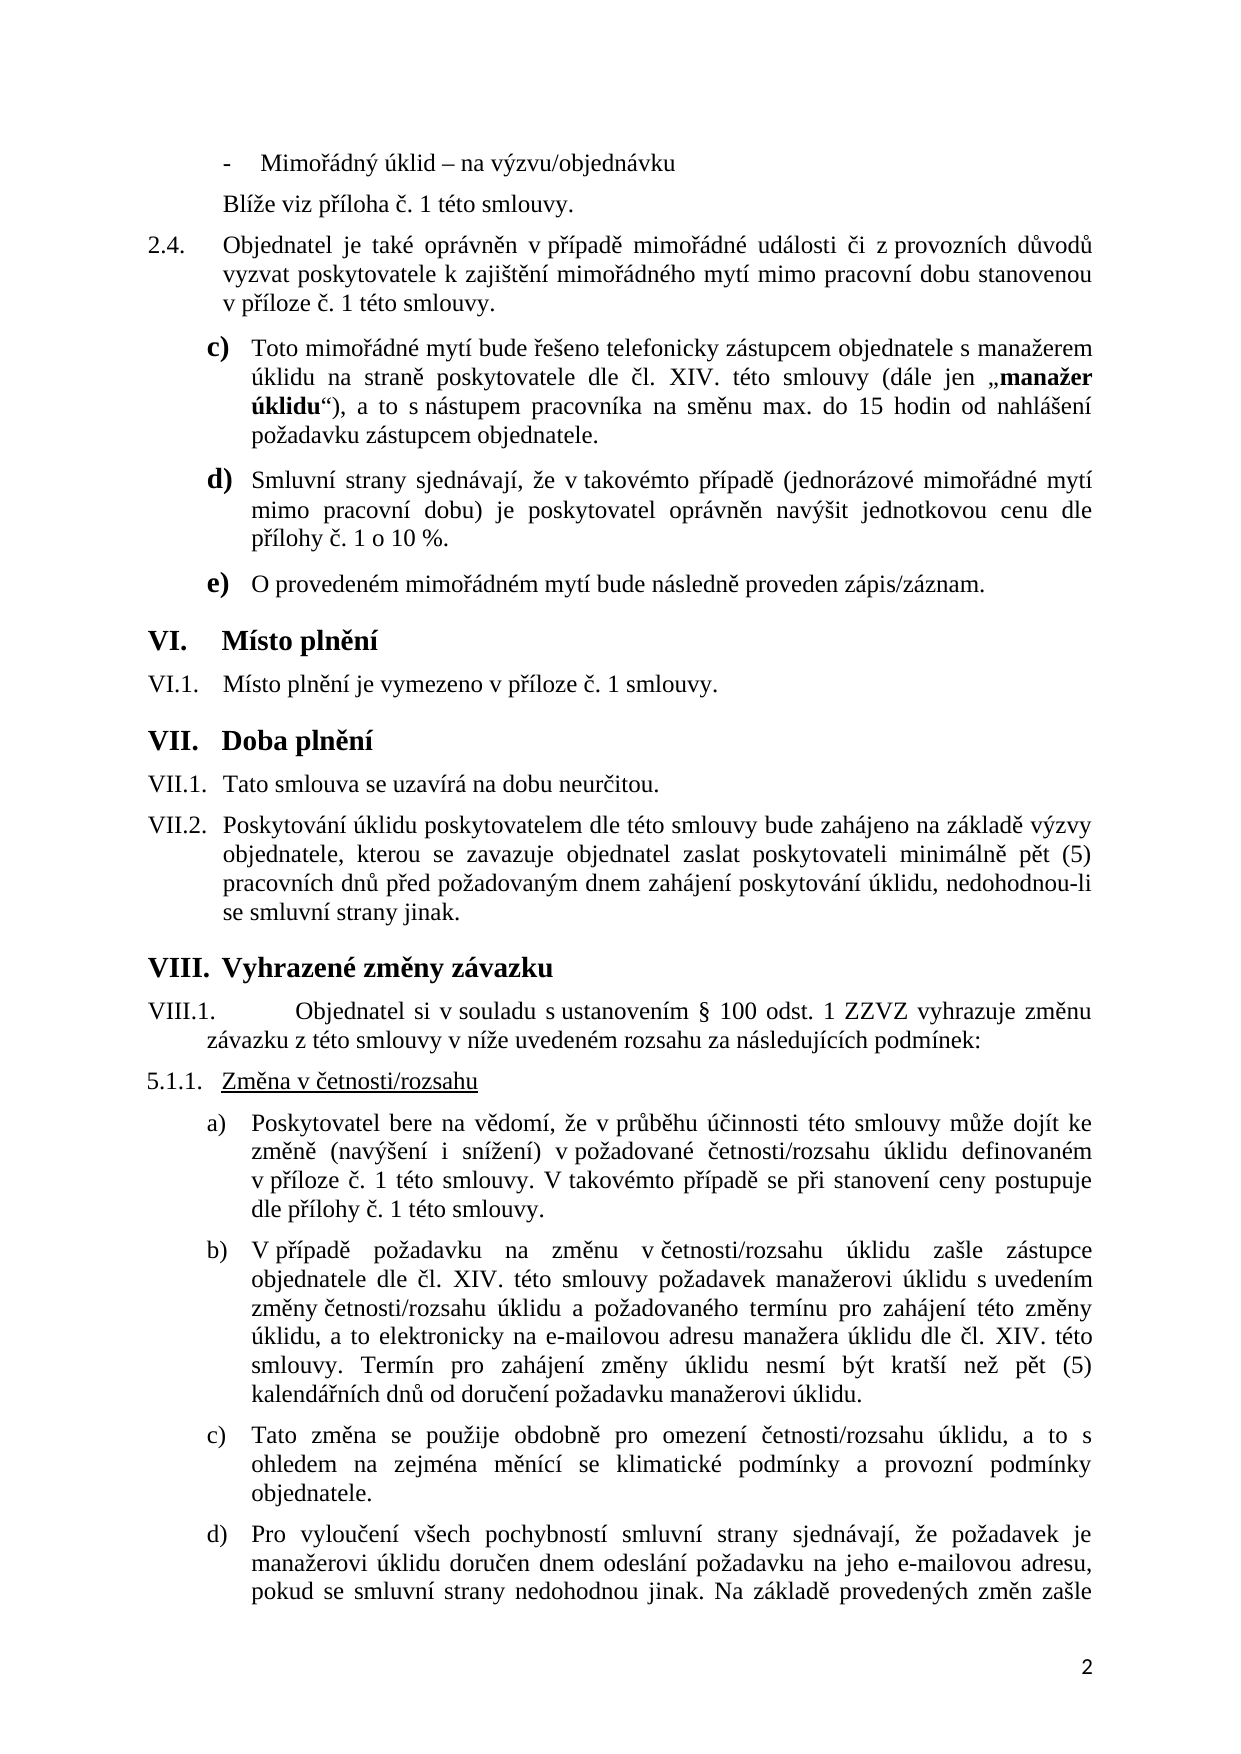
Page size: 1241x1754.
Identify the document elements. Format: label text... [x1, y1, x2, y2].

list Objednatel si v souladu s ustanovením § 100 odst. 1 ZZVZ vyhrazuje změnu závazku z této smlouvy v níže uvedeném rozsahu za následujících podmínek: [148, 996, 1093, 1054]
list Poskytování úklidu poskytovatelem dle této smlouvy bude zahájeno na základě výzvy objednatele, kterou se zavazuje objednatel zaslat poskytovateli minimálně pět (5) pracovních dnů před požadovaným dnem zahájení poskytování úklidu, nedohodnou-li se smluvní strany jinak. [148, 810, 1093, 925]
list Vyhrazené změny závazku [148, 950, 1093, 984]
list O provedeném mimořádném mytí bude následně proveden zápis/záznam. [207, 565, 1093, 598]
list Změna v četnosti/rozsahu [146, 1066, 1093, 1095]
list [207, 1519, 1093, 1605]
list Toto mimořádné mytí bude řešeno telefonicky zástupcem objednatele s manažerem úklidu na straně poskytovatele dle čl. XI. této smlouvy (dále jen „manažer úklidu“), a to s nástupem pracovníka na směnu max. do 15 hodin od nahlášení požadavku zástupcem objednatele. [207, 329, 1093, 449]
text Blíže viz příloha č. 1 této smlouvy. [223, 189, 1093, 218]
list Objednatel je také oprávněn v případě mimořádné události či z provozních důvodů vyzvat poskytovatele k zajištění mimořádného mytí mimo pracovní dobu stanovenou v příloze č. 1 této smlouvy. [148, 230, 1093, 316]
list Mimořádný úklid – na výzvu/objednávku [223, 148, 1093, 176]
list Poskytovatel bere na vědomí, že v průběhu účinnosti této smlouvy může dojít ke změně (navýšení i snížení) v požadované četnosti/rozsahu úklidu definovaném v příloze č. 1 této smlouvy. V takovémto případě se při stanovení ceny postupuje dle přílohy č. 1 této smlouvy. [207, 1108, 1093, 1223]
list Tato smlouva se uzavírá na dobu neurčitou. [148, 769, 1093, 798]
list V případě požadavku na změnu v četnosti/rozsahu úklidu zašle zástupce objednatele dle čl. XI. této smlouvy požadavek manažerovi úklidu s uvedením změny četnosti/rozsahu úklidu a požadovaného termínu pro zahájení této změny úklidu, a to elektronicky na e-mailovou adresu manažera úklidu dle čl. XI. této smlouvy. Termín pro zahájení změny úklidu nesmí být kratší než pět (5) kalendářních dnů od doručení požadavku manažerovi úklidu. [207, 1235, 1093, 1408]
list Smluvní strany sjednávají, že v takovémto případě (jednorázové mimořádné mytí mimo pracovní dobu) je poskytovatel oprávněn navýšit jednotkovou cenu dle přílohy č. 1 o 10 %. [207, 461, 1093, 552]
list Tato změna se použije obdobně pro omezení četnosti/rozsahu úklidu, a to s ohledem na zejména měnící se klimatické podmínky a provozní podmínky objednatele. [207, 1420, 1093, 1506]
list Místo plnění [148, 623, 1093, 657]
list Místo plnění je vymezeno v příloze č. 1 smlouvy. [148, 669, 1093, 698]
list Doba plnění [148, 723, 1093, 757]
